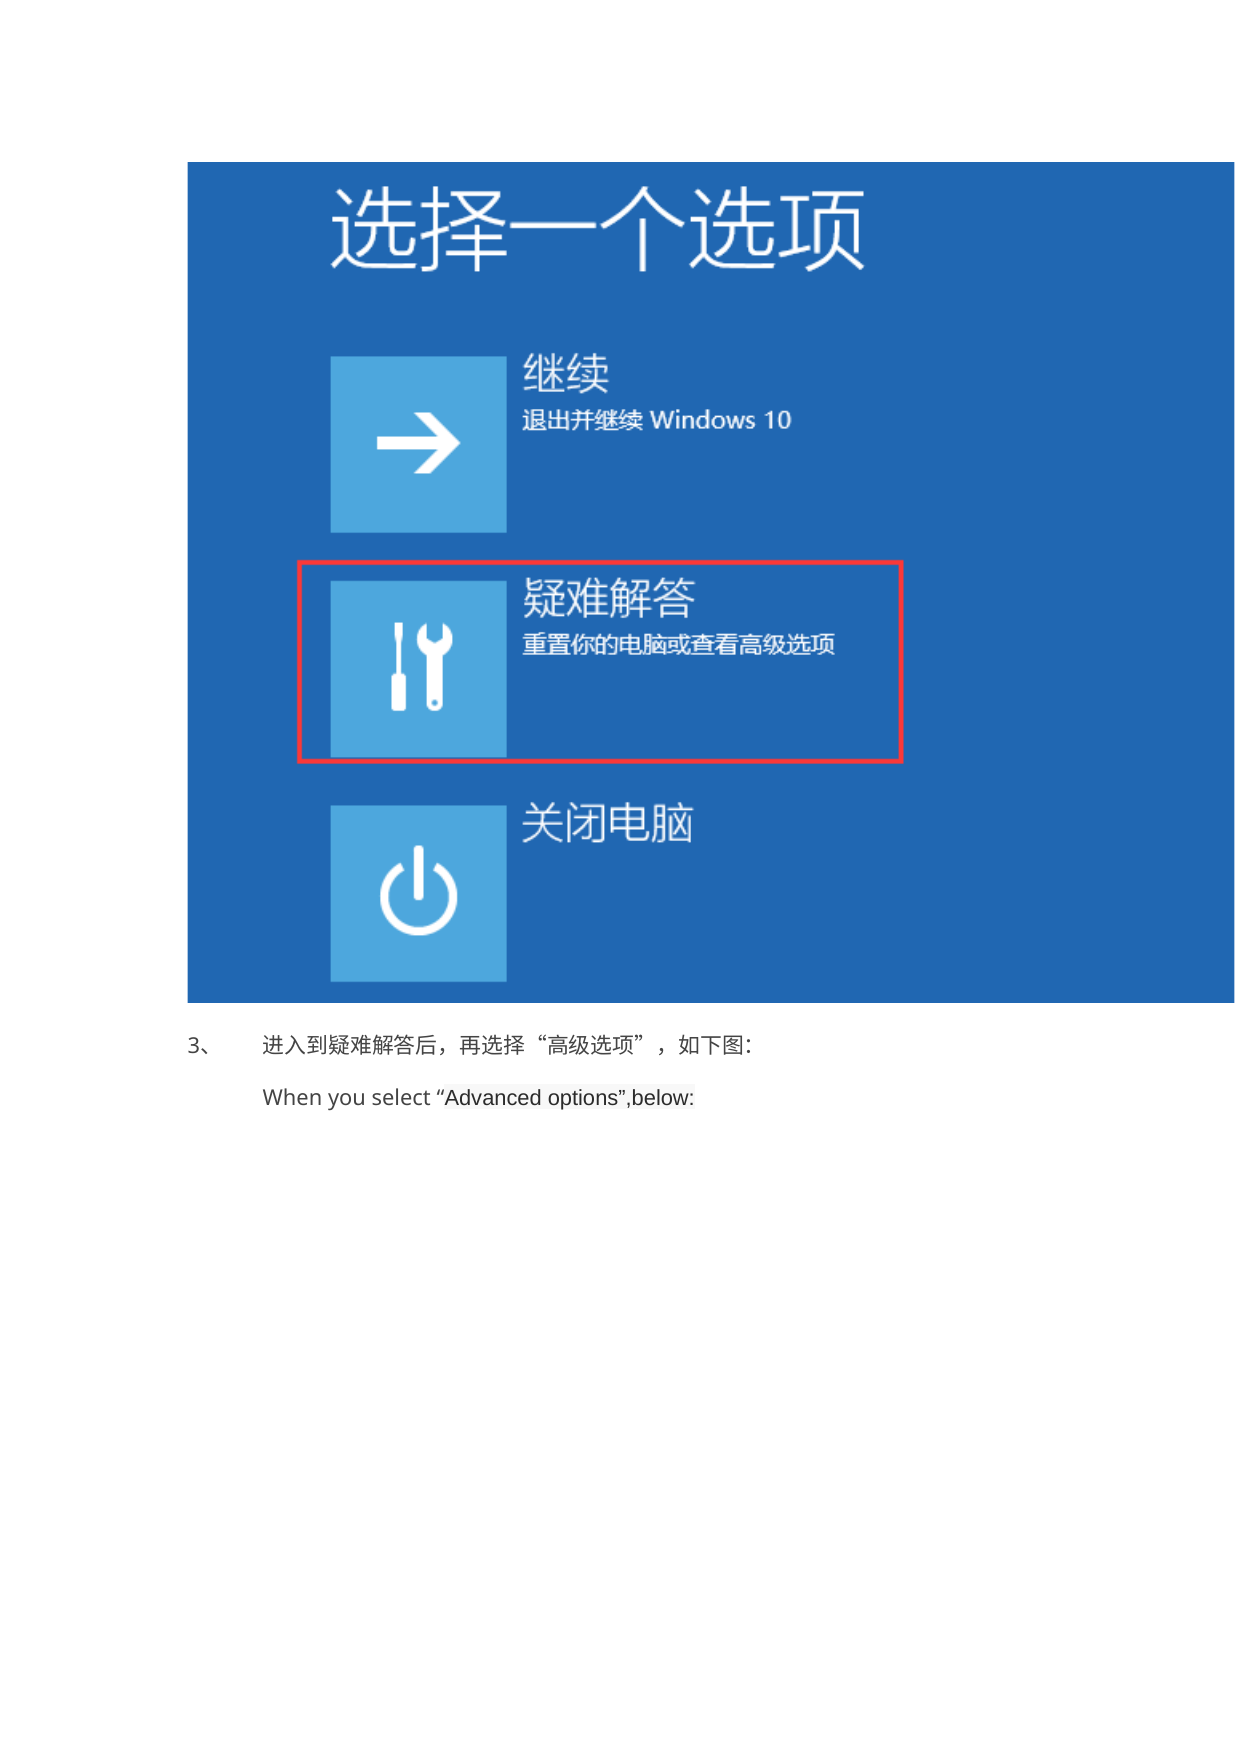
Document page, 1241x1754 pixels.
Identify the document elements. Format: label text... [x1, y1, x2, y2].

picture [187, 162, 1235, 1003]
text When you select “Advanced options”,below: [262, 1080, 1053, 1113]
list 进入到疑难解答后，再选择“高级选项”，如下图： [187, 1027, 1053, 1060]
